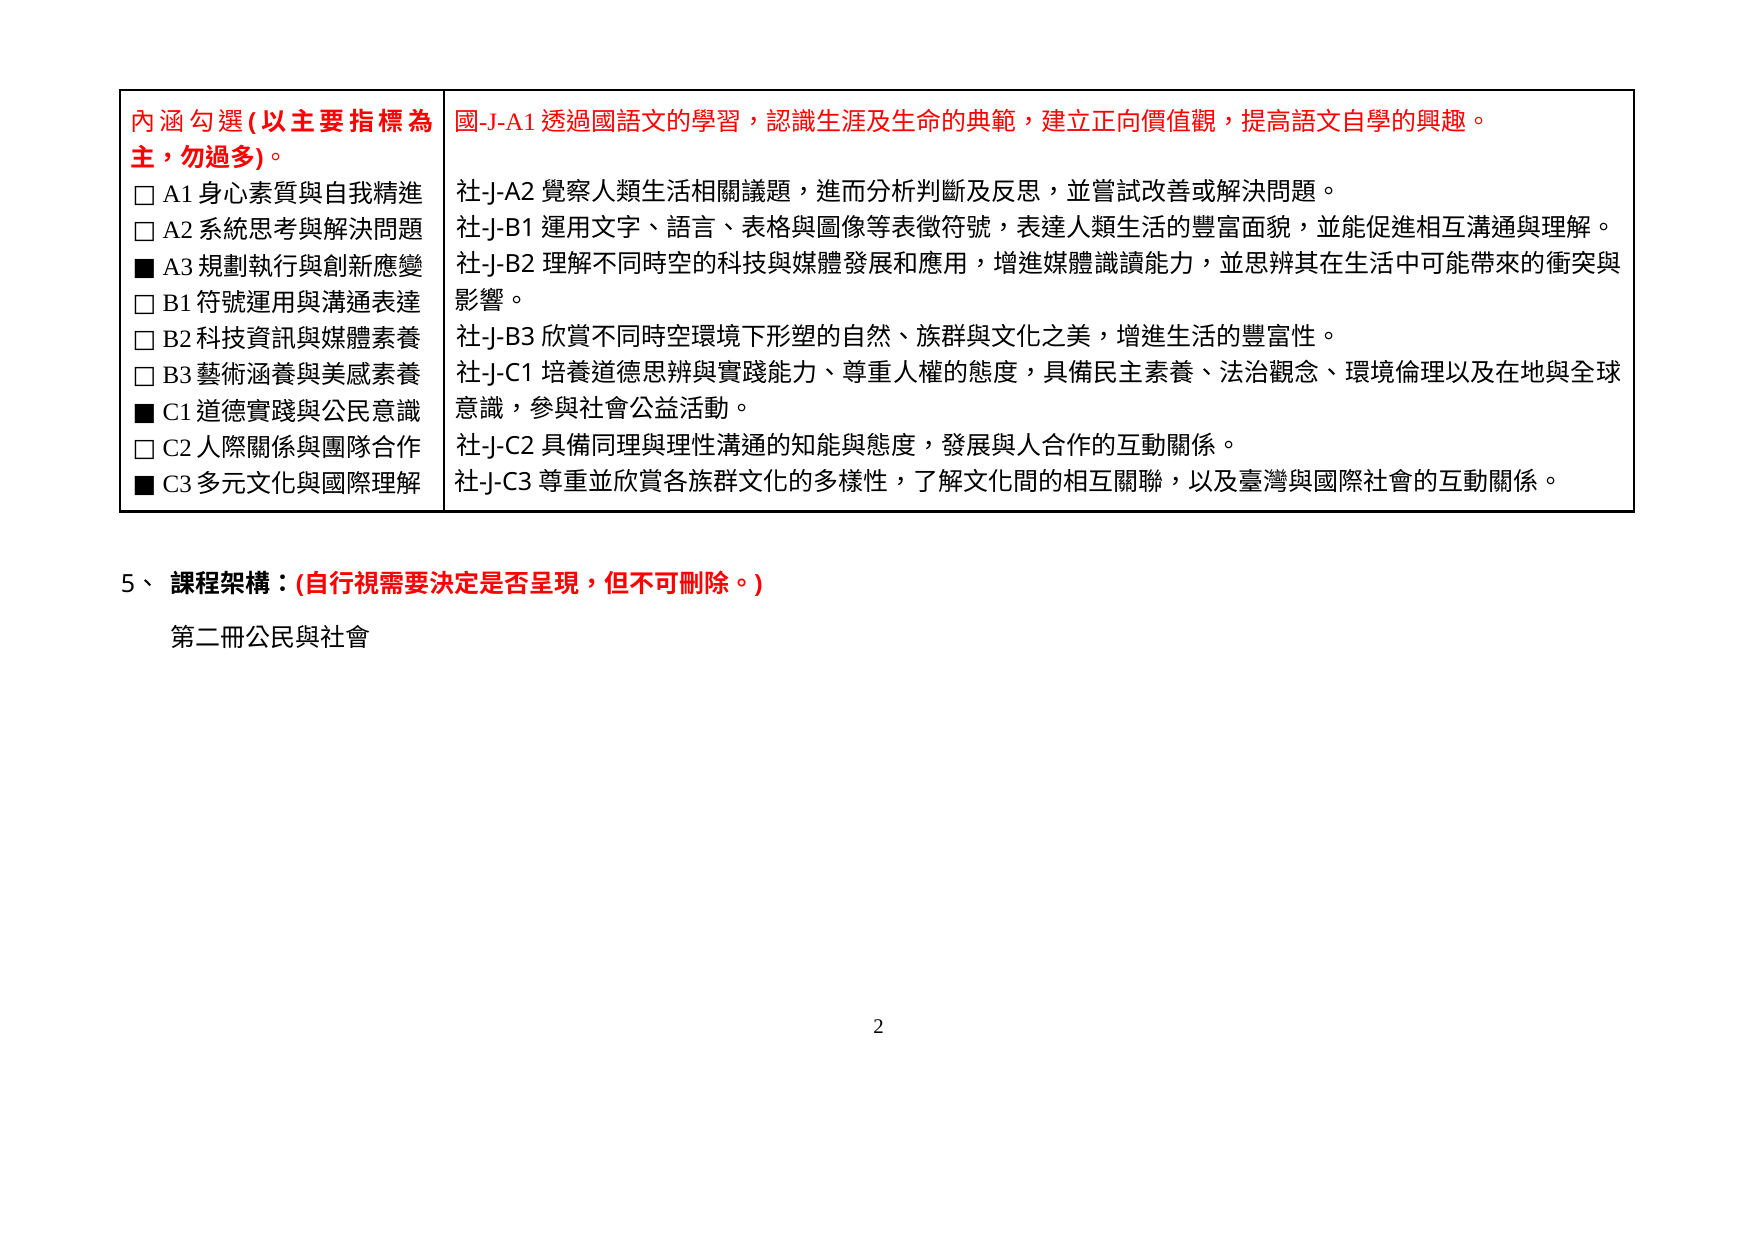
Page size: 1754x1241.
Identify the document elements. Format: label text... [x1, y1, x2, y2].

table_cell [445, 91, 1633, 510]
text 第二冊公民與社會 [171, 618, 1636, 654]
list 課程架構：(自行視需要決定是否呈現，但不可刪除。) [121, 563, 1636, 600]
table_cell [121, 91, 443, 510]
